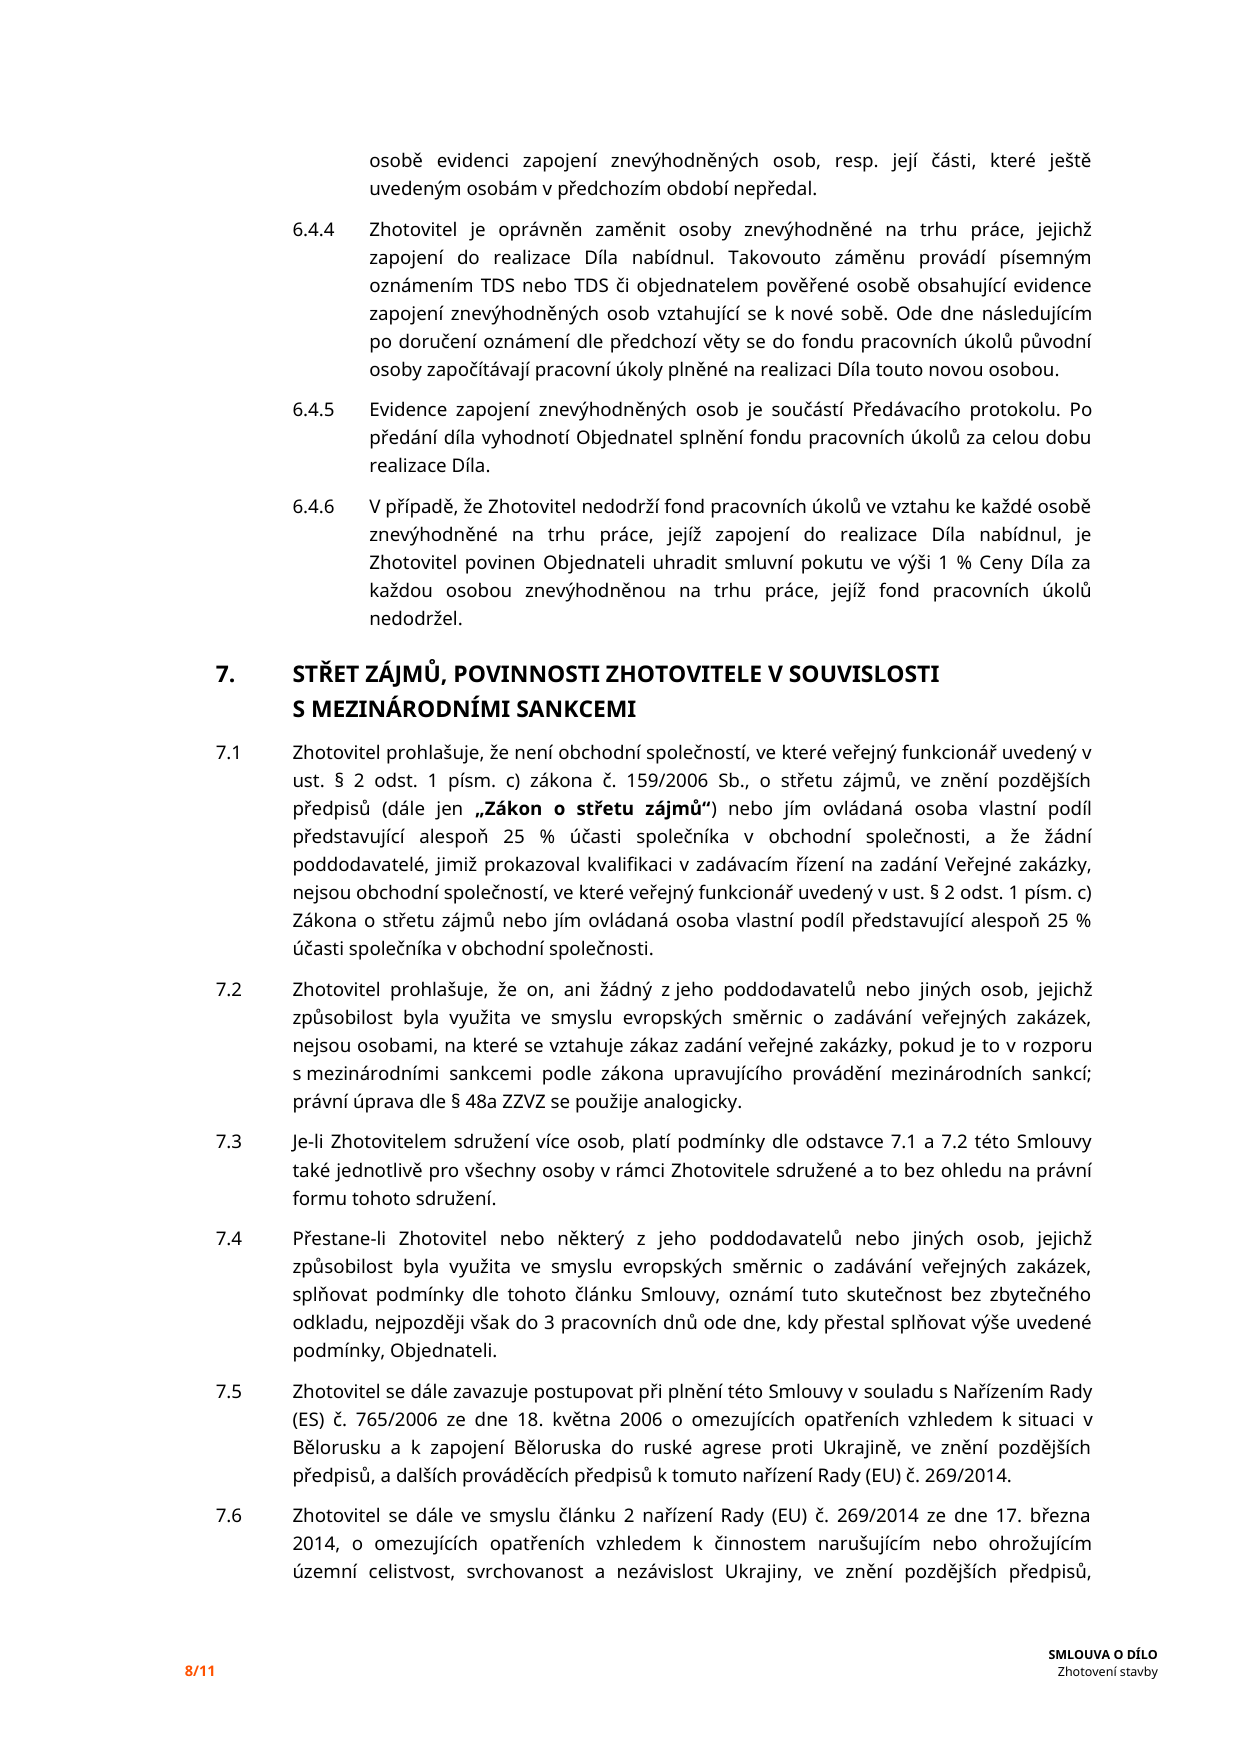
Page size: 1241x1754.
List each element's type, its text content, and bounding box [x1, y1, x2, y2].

text Evidence zapojení znevýhodněných osob je součástí Předávacího protokolu. Po předání díla vyhodnotí Objednatel splnění fondu pracovních úkolů za celou dobu realizace Díla. [292, 397, 1093, 478]
text Zhotovitel se dále zavazuje postupovat při plnění této Smlouvy v souladu s Nařízením Rady (ES) č. 765/2006 ze dne 18. května 2006 o omezujících opatřeních vzhledem k situaci v Bělorusku a k zapojení Běloruska do ruské agrese proti Ukrajině, ve znění pozdějších předpisů, a dalších prováděcích předpisů k tomuto nařízení Rady (EU) č. 269/2014. [216, 1378, 1093, 1488]
text Zhotovitel prohlašuje, že není obchodní společností, ve které veřejný funkcionář uvedený v ust. § 2 odst. 1 písm. c) zákona č. 159/2006 Sb., o střetu zájmů, ve znění pozdějších předpisů (dále jen „Zákon o střetu zájmů“) nebo jím ovládaná osoba vlastní podíl představující alespoň 25 % účasti společníka v obchodní společnosti, a že žádní poddodavatelé, jimiž prokazoval kvalifikaci v zadávacím řízení na zadání Veřejné zakázky, nejsou obchodní společností, ve které veřejný funkcionář uvedený v ust. § 2 odst. 1 písm. c) Zákona o střetu zájmů nebo jím ovládaná osoba vlastní podíl představující alespoň 25 % účasti společníka v obchodní společnosti. [216, 739, 1093, 961]
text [216, 1503, 1093, 1584]
text Je-li Zhotovitelem sdružení více osob, platí podmínky dle odstavce 7.1 a 7.2 této Smlouvy také jednotlivě pro všechny osoby v rámci Zhotovitele sdružené a to bez ohledu na právní formu tohoto sdružení. [216, 1129, 1093, 1210]
text Přestane-li Zhotovitel nebo některý z jeho poddodavatelů nebo jiných osob, jejichž způsobilost byla využita ve smyslu evropských směrnic o zadávání veřejných zakázek, splňovat podmínky dle tohoto článku Smlouvy, oznámí tuto skutečnost bez zbytečného odkladu, nejpozději však do 3 pracovních dnů ode dne, kdy přestal splňovat výše uvedené podmínky, Objednateli. [216, 1225, 1093, 1363]
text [292, 147, 1093, 201]
text Zhotovitel prohlašuje, že on, ani žádný z jeho poddodavatelů nebo jiných osob, jejichž způsobilost byla využita ve smyslu evropských směrnic o zadávání veřejných zakázek, nejsou osobami, na které se vztahuje zákaz zadání veřejné zakázky, pokud je to v rozporu s mezinárodními sankcemi podle zákona upravujícího provádění mezinárodních sankcí; právní úprava dle § 48a ZZVZ se použije analogicky. [216, 976, 1093, 1114]
text V případě, že Zhotovitel nedodrží fond pracovních úkolů ve vztahu ke každé osobě znevýhodněné na trhu práce, jejíž zapojení do realizace Díla nabídnul, je Zhotovitel povinen Objednateli uhradit smluvní pokutu ve výši 1 % Ceny Díla za každou osobou znevýhodněnou na trhu práce, jejíž fond pracovních úkolů nedodržel. [292, 493, 1093, 631]
text Zhotovitel je oprávněn zaměnit osoby znevýhodněné na trhu práce, jejichž zapojení do realizace Díla nabídnul. Takovouto záměnu provádí písemným oznámením TDS nebo TDS či objednatelem pověřené osobě obsahující evidence zapojení znevýhodněných osob vztahující se k nové sobě. Ode dne následujícím po doručení oznámení dle předchozí věty se do fondu pracovních úkolů původní osoby započítávají pracovní úkoly plněné na realizaci Díla touto novou osobou. [292, 216, 1093, 382]
text Střet zájmů, povinnosti Zhotovitele v souvislosti s MEZINÁRODNÍMI SANKCEMI [216, 658, 1093, 724]
